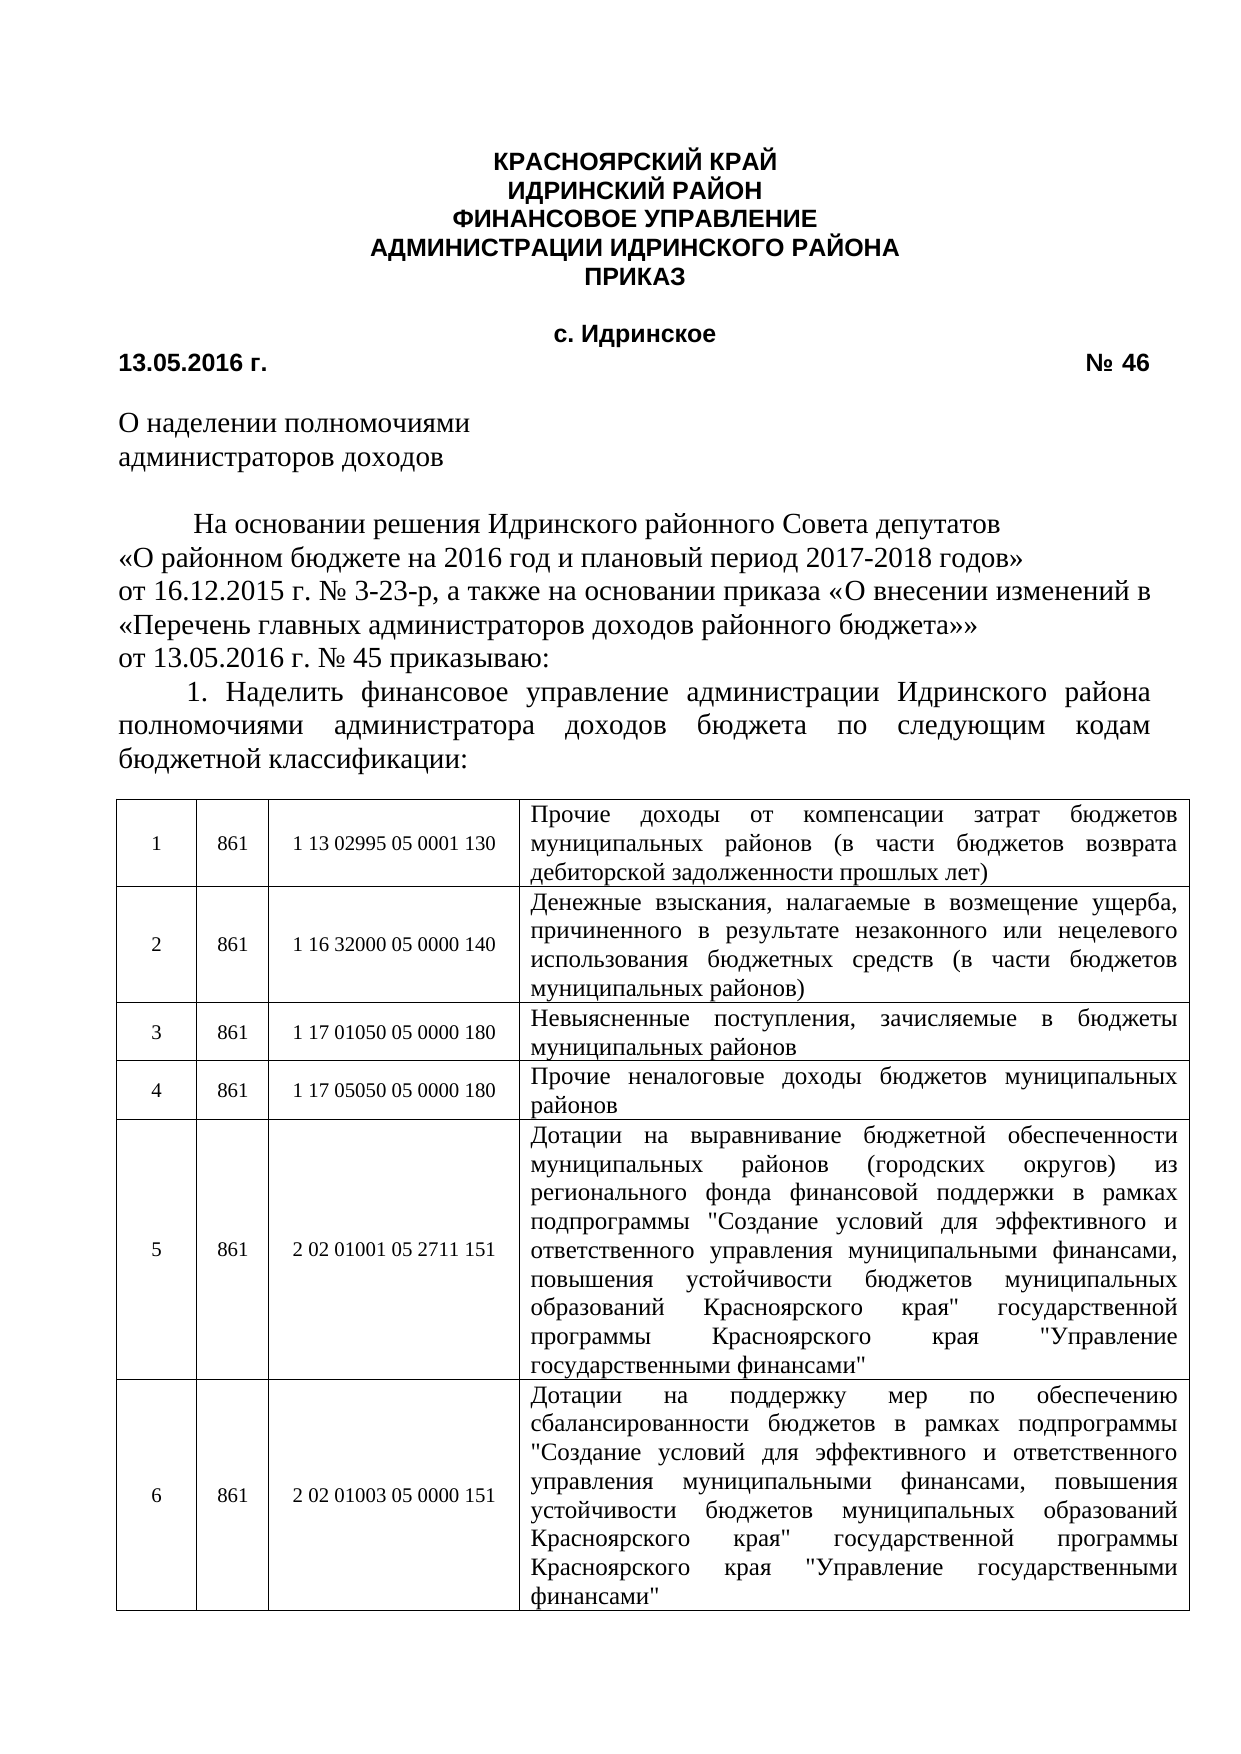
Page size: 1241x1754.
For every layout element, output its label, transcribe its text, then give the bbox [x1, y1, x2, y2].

table_cell 1 17 05050 05 0000 180 [269, 1061, 519, 1119]
table_cell Денежные взыскания, налагаемые в возмещение ущерба, причиненного в результате незаконного или нецелевого использования бюджетных средств (в части бюджетов муниципальных районов) [520, 887, 1189, 1002]
table_cell 861 [197, 1120, 268, 1379]
table_cell 2 02 01001 05 2711 151 [269, 1120, 519, 1379]
table_cell 5 [117, 1120, 196, 1379]
title от 16.12.2015 г. № 3-23-р, а также на основании приказа «О внесении изменений в «Перечень главных администраторов доходов районного бюджета»» [118, 573, 1152, 640]
title ФИНАНСОВОЕ УПРАВЛЕНИЕ АДМИНИСТРАЦИИ ИДРИНСКОГО РАЙОНА [118, 204, 1152, 262]
title с. Идринское [118, 319, 1152, 348]
table_cell Дотации на поддержку мер по обеспечению сбалансированности бюджетов в рамках подпрограммы "Создание условий для эффективного и ответственного управления муниципальными финансами, повышения устойчивости бюджетов муниципальных образований Красноярского края" государственной программы Красноярского края "Управление государственными финансами" [520, 1380, 1189, 1610]
text «О районном бюджете на 2016 год и плановый период 2017-2018 годов» [118, 540, 1152, 573]
text На основании решения Идринского районного Совета депутатов [118, 506, 1152, 540]
table_cell Прочие неналоговые доходы бюджетов муниципальных районов [520, 1061, 1189, 1119]
table_cell 1 16 32000 05 0000 140 [269, 887, 519, 1002]
table_cell 6 [117, 1380, 196, 1610]
table_cell 2 [117, 887, 196, 1002]
title ПРИКАЗ [118, 262, 1152, 291]
title от 13.05.2016 г. № 45 приказываю: [118, 640, 1152, 674]
table_cell Невыясненные поступления, зачисляемые в бюджеты муниципальных районов [520, 1003, 1189, 1060]
title 13.05.2016 г. № 46 [118, 348, 1152, 377]
table_cell 3 [117, 1003, 196, 1060]
text О наделении полномочиями [118, 406, 1152, 439]
table_cell 861 [197, 1003, 268, 1060]
table_cell 861 [197, 1061, 268, 1119]
table_header 1 13 02995 05 0001 130 [269, 800, 519, 886]
table_header 1 [117, 800, 196, 886]
table_header Прочие доходы от компенсации затрат бюджетов муниципальных районов (в части бюджетов возврата дебиторской задолженности прошлых лет) [520, 800, 1189, 886]
text 1. Наделить финансовое управление администрации Идринского района полномочиями администратора доходов бюджета по следующим кодам бюджетной классификации: [118, 674, 1152, 774]
title ИДРИНСКИЙ РАЙОН [118, 176, 1152, 204]
table_cell 861 [197, 1380, 268, 1610]
table_cell 2 02 01003 05 0000 151 [269, 1380, 519, 1610]
table_cell Дотации на выравнивание бюджетной обеспеченности муниципальных районов (городских округов) из регионального фонда финансовой поддержки в рамках подпрограммы "Создание условий для эффективного и ответственного управления муниципальными финансами, повышения устойчивости бюджетов муниципальных образований Красноярского края" государственной программы Красноярского края "Управление государственными финансами" [520, 1120, 1189, 1379]
title КРАСНОЯРСКИЙ КРАЙ [118, 147, 1240, 176]
text администраторов доходов [118, 439, 1152, 473]
table_cell 4 [117, 1061, 196, 1119]
table_header 861 [197, 800, 268, 886]
table_cell 1 17 01050 05 0000 180 [269, 1003, 519, 1060]
table_cell 861 [197, 887, 268, 1002]
